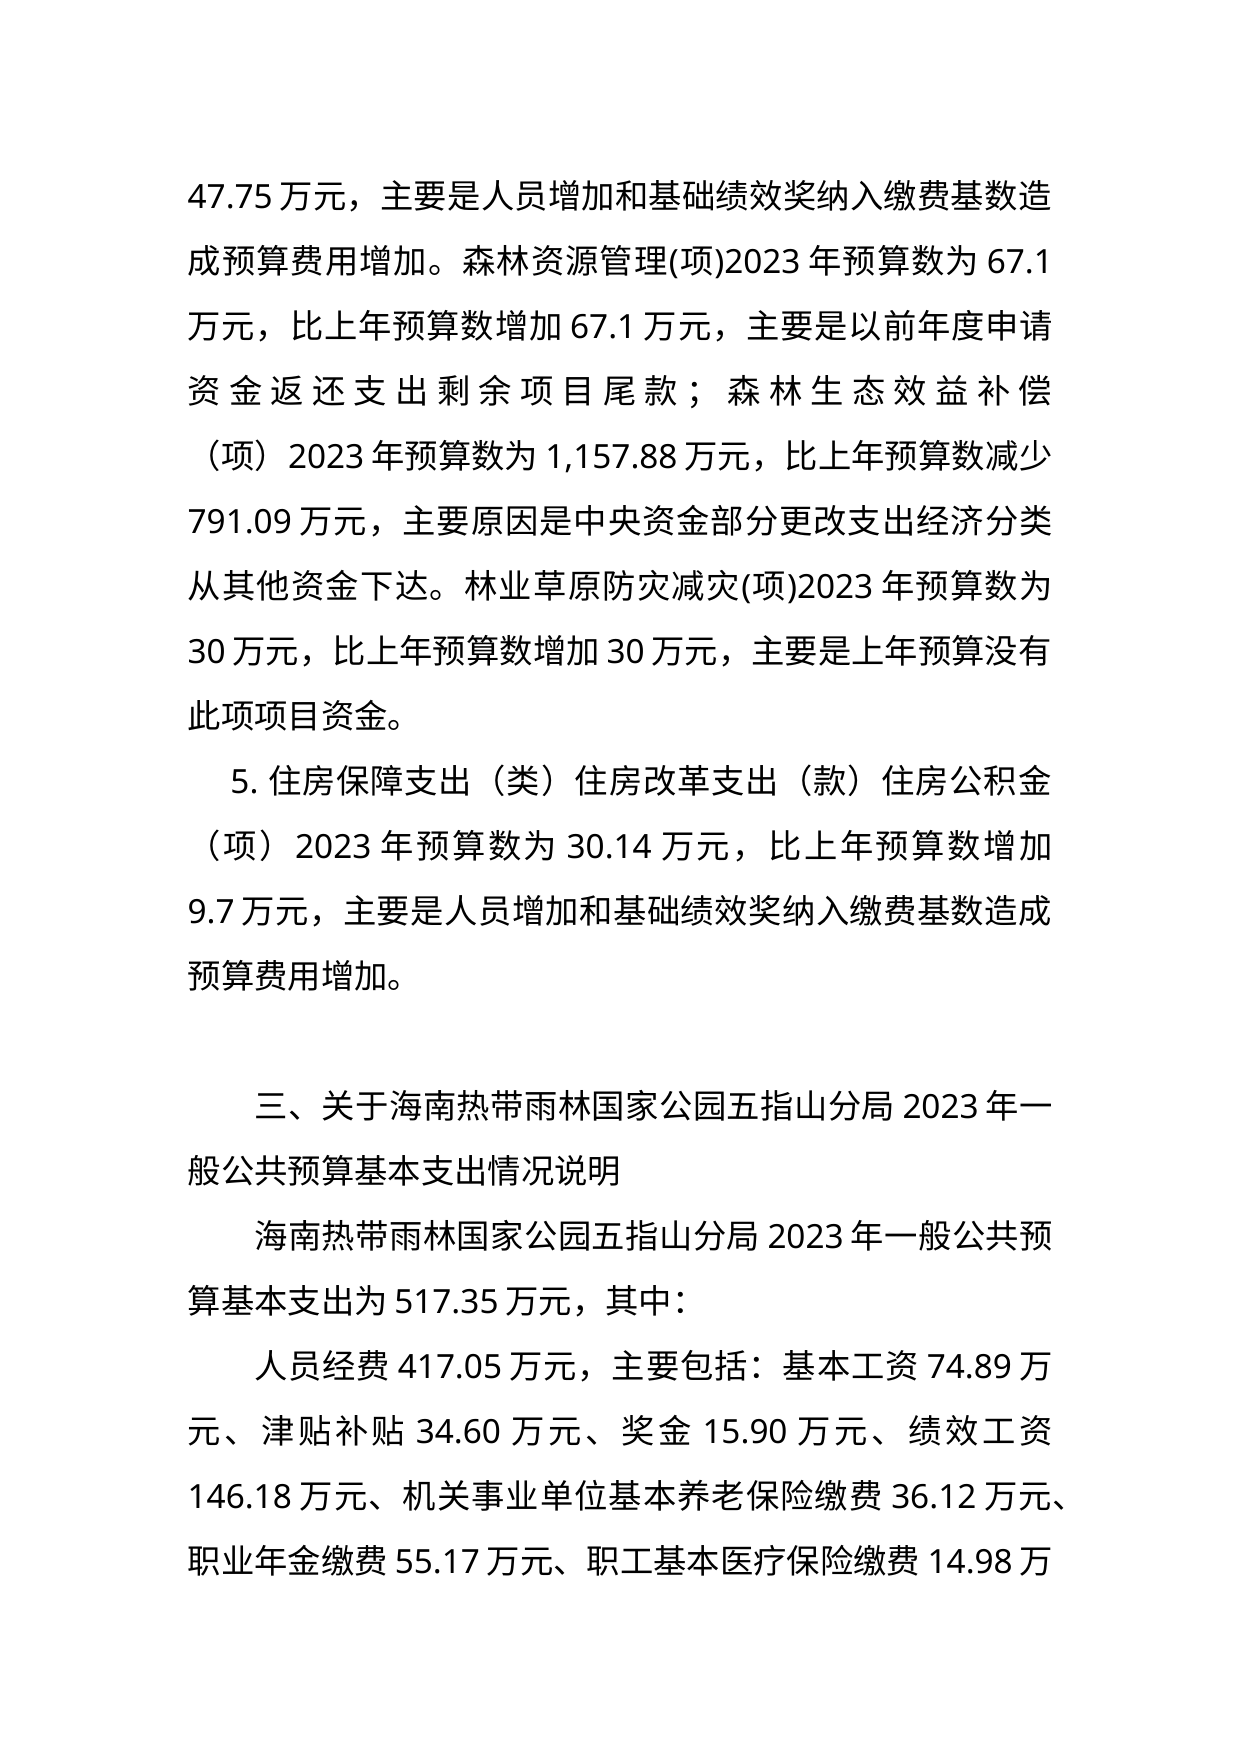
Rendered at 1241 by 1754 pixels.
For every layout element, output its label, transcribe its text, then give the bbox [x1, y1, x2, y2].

text 三、关于海南热带雨林国家公园五指山分局2023年一般公共预算基本支出情况说明 [187, 1072, 1053, 1202]
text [187, 1332, 1053, 1592]
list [187, 162, 1053, 747]
text 海南热带雨林国家公园五指山分局2023年一般公共预算基本支出为517.35万元，其中： [187, 1202, 1053, 1332]
text 5. 住房保障支出（类）住房改革支出（款）住房公积金（项）2023年预算数为30.14万元，比上年预算数增加9.7万元，主要是人员增加和基础绩效奖纳入缴费基数造成预算费用增加。 [187, 747, 1053, 1007]
